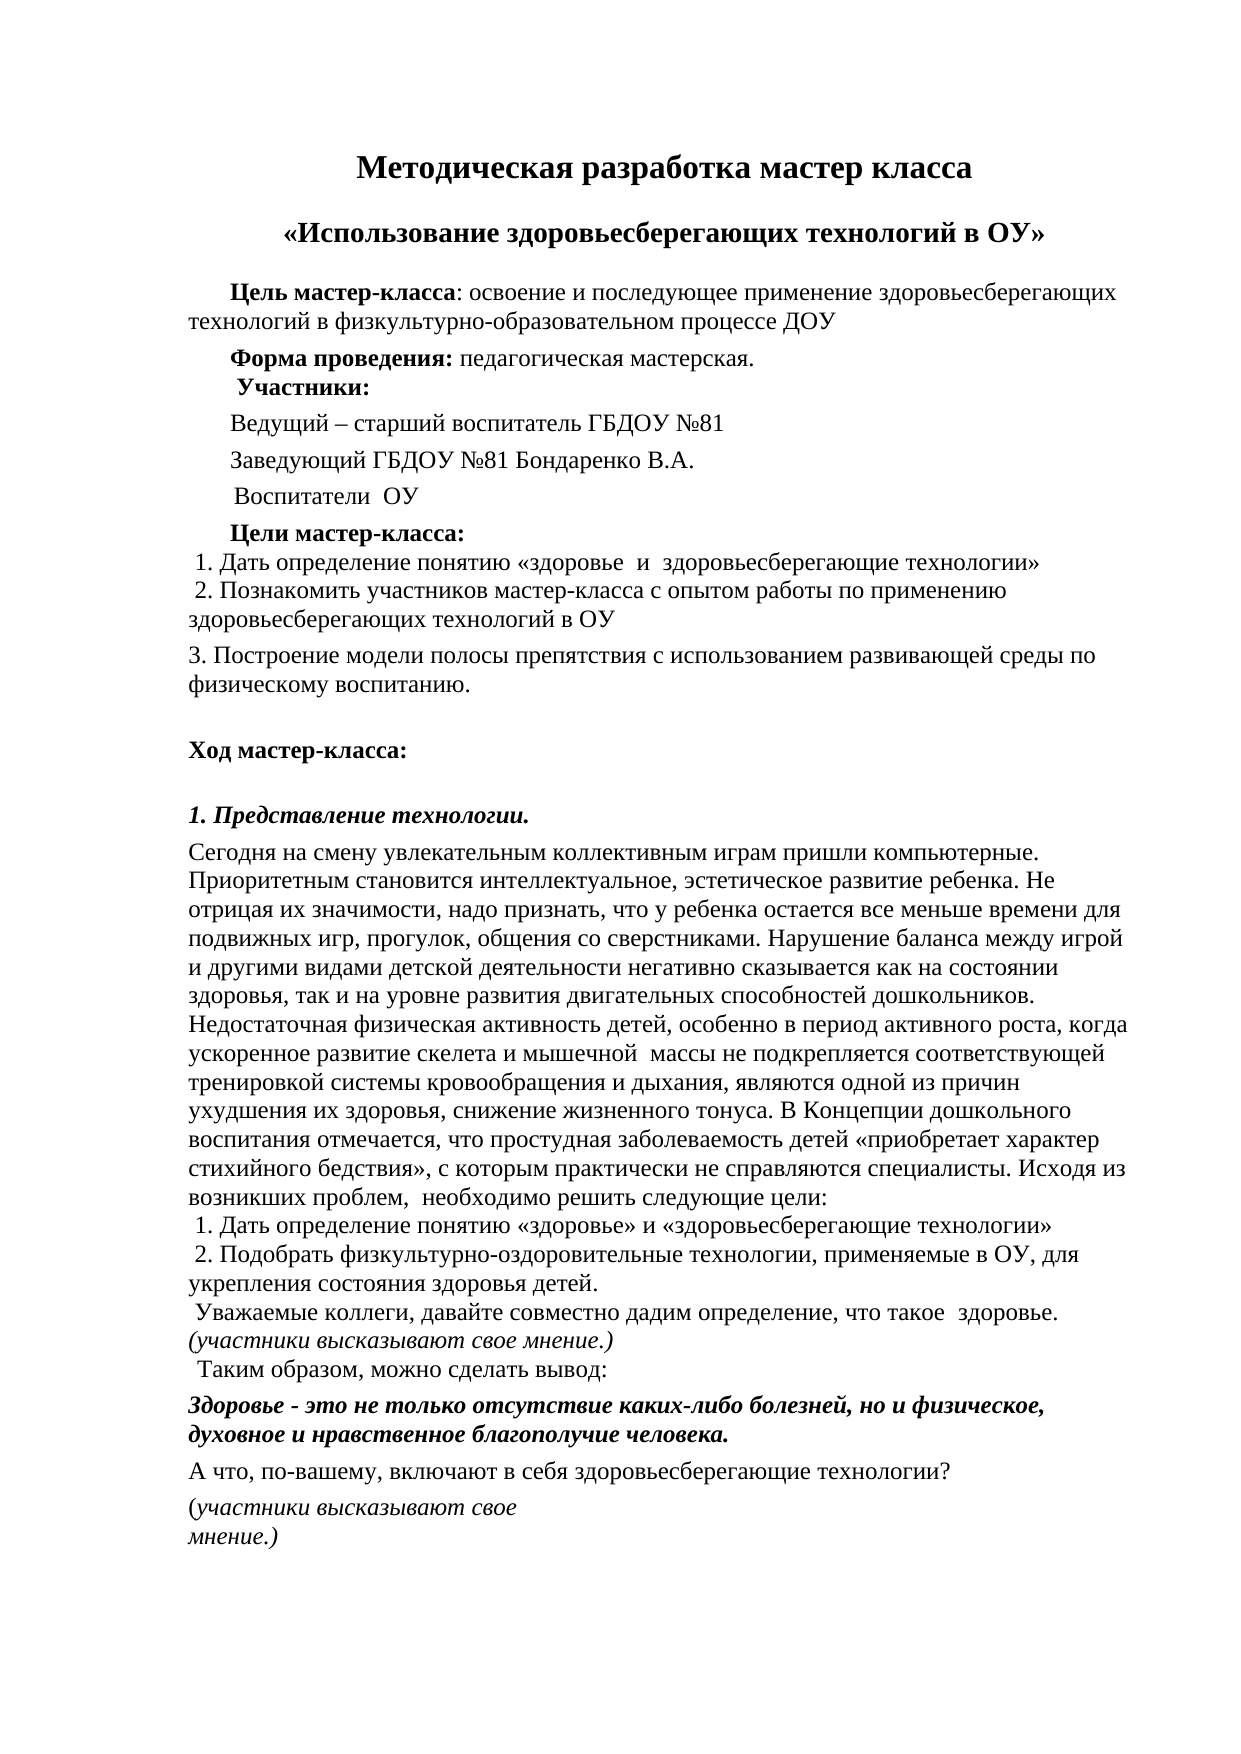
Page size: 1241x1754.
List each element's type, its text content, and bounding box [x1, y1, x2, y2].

text Ведущий – старший воспитатель ГБДОУ №81 [188, 408, 1141, 437]
text Здоровье - это не только отсутствие каких-либо болезней, но и физическое, духовное и нравственное благополучие человека. [188, 1391, 1141, 1448]
text 3. Построение модели полосы препятствия с использованием развивающей среды по физическому воспитанию. [188, 641, 1141, 727]
text 1. Представление технологии. [188, 800, 1141, 829]
text Заведующий ГБДОУ №81 Бондаренко В.А. [188, 445, 1141, 473]
text (участники высказывают свое мнение.) [188, 1492, 1141, 1579]
text Методическая разработка мастер класса [177, 147, 1152, 186]
text Сегодня на смену увлекательным коллективным играм пришли компьютерные. Приоритетным становится интеллектуальное, эстетическое развитие ребенка. Не отрицая их значимости, надо признать, что у ребенка остается все меньше времени для подвижных игр, прогулок, общения со сверстниками. Нарушение баланса между игрой и другими видами детской деятельности негативно сказывается как на состоянии здоровья, так и на уровне развития двигательных способностей дошкольников. Недостаточная физическая активность детей, особенно в период активного роста, когда ускоренное развитие скелета и мышечной массы не подкрепляется соответствующей тренировкой системы кровообращения и дыхания, являются одной из причин ухудшения их здоровья, снижение жизненного тонуса. В Концепции дошкольного воспитания отмечается, что простудная заболеваемость детей «приобретает характер стихийного бедствия», с которым практически не справляются специалисты. Исходя из возникших проблем, необходимо решить следующие цели: 1. Дать определение понятию «здоровье» и «здоровьесберегающие технологии» 2. Подобрать физкультурно-оздоровительные технологии, применяемые в ОУ, для укрепления состояния здоровья детей. Уважаемые коллеги, давайте совместно дадим определение, что такое здоровье. (участники высказывают свое мнение.) Таким образом, можно сделать вывод: [188, 837, 1141, 1383]
text Ход мастер-класса: [188, 735, 1141, 792]
text Цели мастер-класса: 1. Дать определение понятию «здоровье и здоровьесберегающие технологии» 2. Познакомить участников мастер-класса с опытом работы по применению здоровьесберегающих технологий в ОУ [188, 518, 1141, 633]
text Цель мастер-класса: освоение и последующее применение здоровьесберегающих технологий в физкультурно-образовательном процессе ДОУ [188, 277, 1141, 335]
text Воспитатели ОУ [177, 481, 1141, 510]
text «Использование здоровьесберегающих технологий в ОУ» [177, 215, 1152, 248]
text А что, по-вашему, включают в себя здоровьесберегающие технологии? [188, 1456, 1141, 1485]
text Форма проведения: педагогическая мастерская. Участники: [230, 343, 1141, 400]
